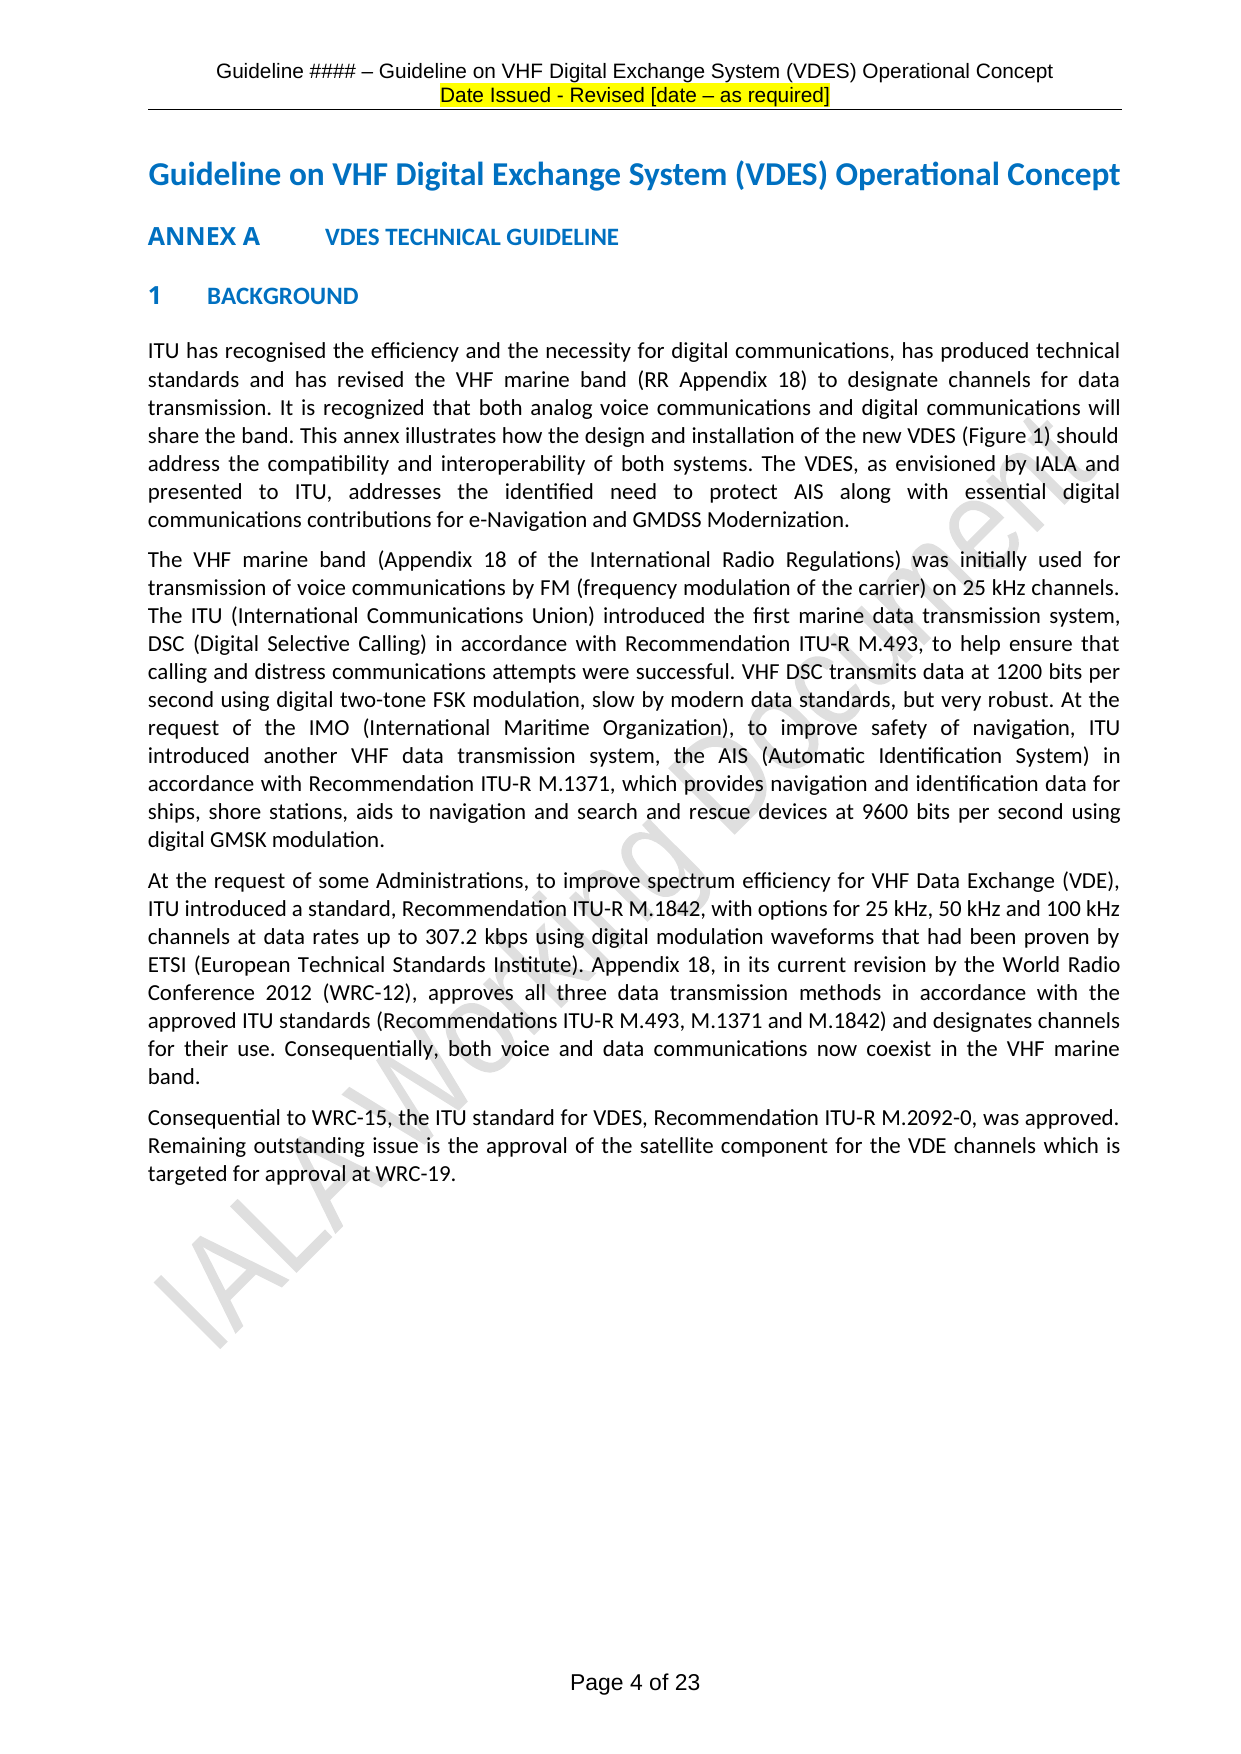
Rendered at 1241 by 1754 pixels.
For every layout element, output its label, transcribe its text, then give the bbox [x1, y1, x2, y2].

text The VHF marine band (Appendix 18 of the International Radio Regulations) was initially used for transmission of voice communications by FM (frequency modulation of the carrier) on 25 kHz channels. The ITU (International Communications Union) introduced the first marine data transmission system, DSC (Digital Selective Calling) in accordance with Recommendation ITU-R M.493, to help ensure that calling and distress communications attempts were successful. VHF DSC transmits data at 1200 bits per second using digital two-tone FSK modulation, slow by modern data standards, but very robust. At the request of the IMO (International Maritime Organization), to improve safety of navigation, ITU introduced another VHF data transmission system, the AIS (Automatic Identification System) in accordance with Recommendation ITU-R M.1371, which provides navigation and identification data for ships, shore stations, aids to navigation and search and rescue devices at 9600 bits per second using digital GMSK modulation. [148, 545, 1122, 853]
text ITU has recognised the efficiency and the necessity for digital communications, has produced technical standards and has revised the VHF marine band (RR Appendix 18) to designate channels for data transmission. It is recognized that both analog voice communications and digital communications will share the band. This annex illustrates how the design and installation of the new VDES (Figure 1) should address the compatibility and interoperability of both systems. The VDES, as envisioned by IALA and presented to ITU, addresses the identified need to protect AIS along with essential digital communications contributions for e-Navigation and GMDSS Modernization. [148, 337, 1122, 533]
title Guideline on VHF Digital Exchange System (VDES) Operational Concept [148, 153, 1122, 193]
text VDES Technical Guideline [148, 218, 1122, 253]
subtitle Background [148, 278, 1122, 312]
text Consequential to WRC-15, the ITU standard for VDES, Recommendation ITU-R M.2092-0, was approved. Remaining outstanding issue is the approval of the satellite component for the VDE channels which is targeted for approval at WRC-19. [148, 1103, 1122, 1187]
text At the request of some Administrations, to improve spectrum efficiency for VHF Data Exchange (VDE), ITU introduced a standard, Recommendation ITU-R M.1842, with options for 25 kHz, 50 kHz and 100 kHz channels at data rates up to 307.2 kbps using digital modulation waveforms that had been proven by ETSI (European Technical Standards Institute). Appendix 18, in its current revision by the World Radio Conference 2012 (WRC-12), approves all three data transmission methods in accordance with the approved ITU standards (Recommendations ITU-R M.493, M.1371 and M.1842) and designates channels for their use. Consequentially, both voice and data communications now coexist in the VHF marine band. [148, 866, 1122, 1090]
